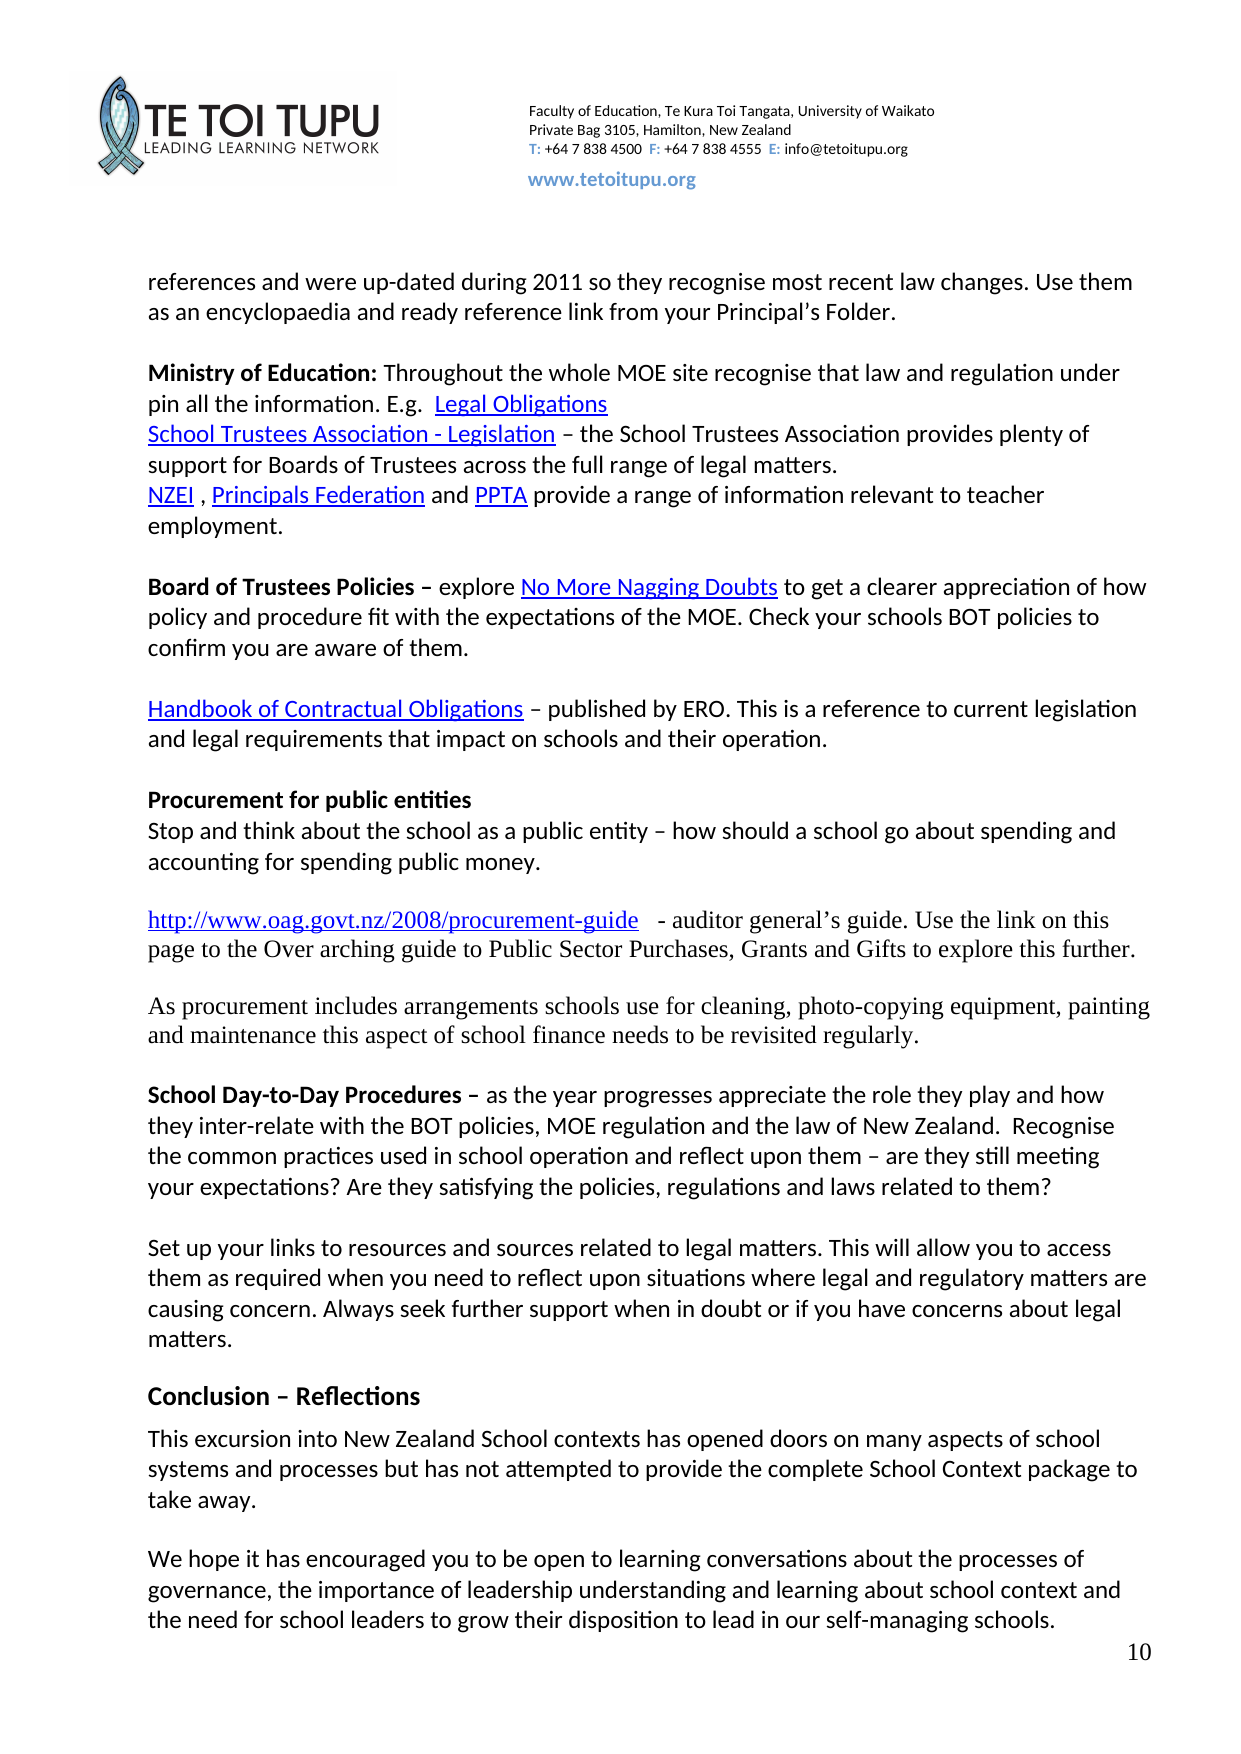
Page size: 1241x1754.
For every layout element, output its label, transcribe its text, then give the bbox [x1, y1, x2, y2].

text We hope it has encouraged you to be open to learning conversations about the processes of governance, the importance of leadership understanding and learning about school context and the need for school leaders to grow their disposition to lead in our self-managing schools. [148, 1543, 1152, 1635]
text This excursion into New Zealand School contexts has opened doors on many aspects of school systems and processes but has not attempted to provide the complete School Context package to take away. [148, 1423, 1152, 1515]
picture [69, 71, 397, 186]
text Stop and think about the school as a public entity – how should a school go about spending and accounting for spending public money. [148, 815, 1152, 876]
text Board of Trustees Policies – explore No More Nagging Doubts to get a clearer appreciation of how policy and procedure fit with the expectations of the MOE. Check your schools BOT policies to confirm you are aware of them. [148, 571, 1152, 663]
text As procurement includes arrangements schools use for cleaning, photo-copying equipment, painting and maintenance this aspect of school finance needs to be revisited regularly. [148, 991, 1152, 1049]
text http://www.oag.govt.nz/2008/procurement-guide - auditor general’s guide. Use the link on this page to the Over arching guide to Public Sector Purchases, Grants and Gifts to explore this further. [148, 905, 1152, 962]
text Ministry of Education: Throughout the whole MOE site recognise that law and regulation under pin all the information. E.g. Legal Obligations [148, 357, 1152, 418]
subtitle Conclusion – Reflections [148, 1379, 1152, 1412]
text School Trustees Association - Legislation – the School Trustees Association provides plenty of support for Boards of Trustees across the full range of legal matters. [148, 418, 1152, 479]
text Handbook of Contractual Obligations – published by ERO. This is a reference to current legislation and legal requirements that impact on schools and their operation. [148, 693, 1152, 754]
text NZEI , Principals Federation and PPTA provide a range of information relevant to teacher employment. [148, 479, 1152, 541]
text Procurement for public entities [148, 785, 1152, 815]
text Set up your links to resources and sources related to legal matters. This will allow you to access them as required when you need to reflect upon situations where legal and regulatory matters are causing concern. Always seek further support when in doubt or if you have concerns about legal matters. [148, 1232, 1152, 1354]
text School Day-to-Day Procedures – as the year progresses appreciate the role they play and how they inter-relate with the BOT policies, MOE regulation and the law of New Zealand. Recognise the common practices used in school operation and reflect upon them – are they still meeting your expectations? Are they satisfying the policies, regulations and laws related to them? [148, 1079, 1152, 1201]
